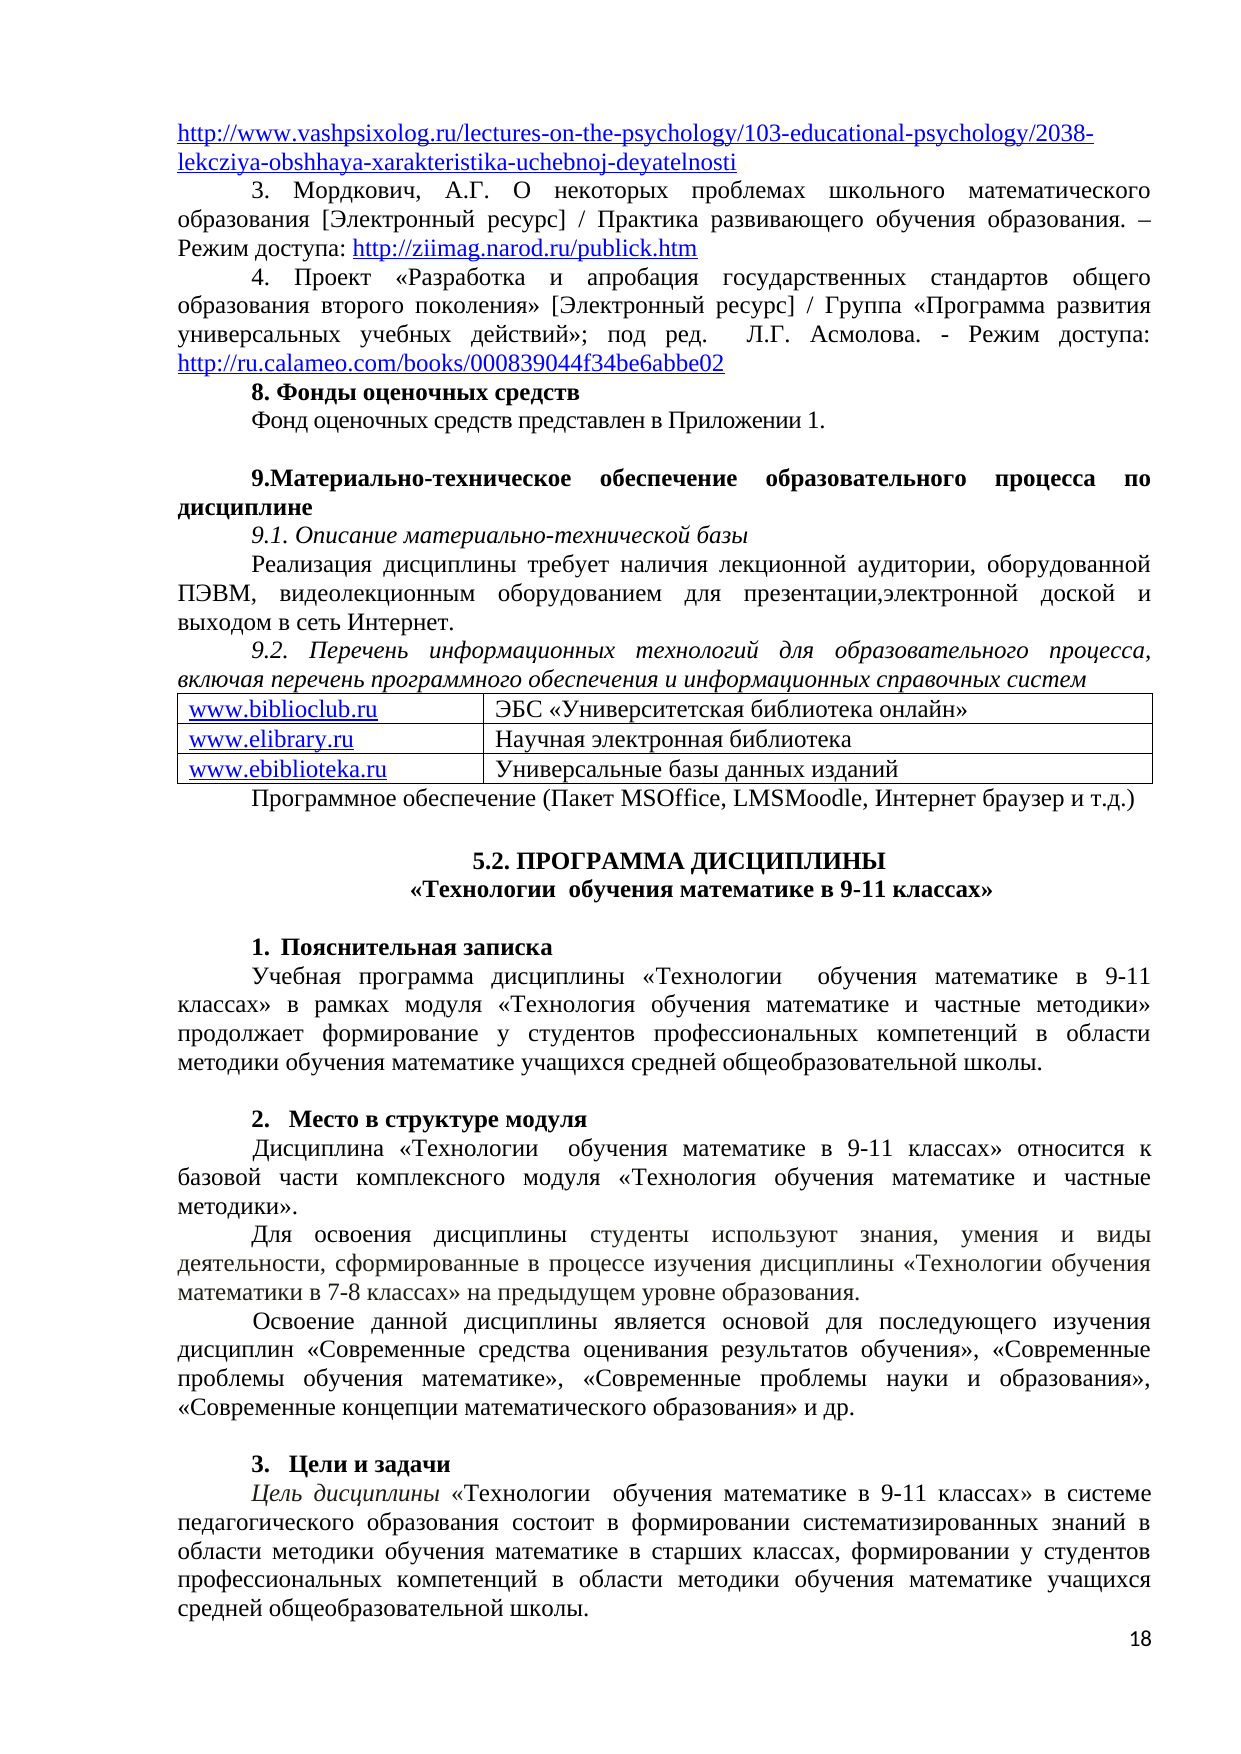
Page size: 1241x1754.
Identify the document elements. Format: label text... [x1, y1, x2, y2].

list Место в структуре модуля [251, 1104, 1152, 1133]
text 9.Материально-техническое обеспечение образовательного процесса по дисциплине [177, 463, 1152, 521]
table_header ЭБС «Университетская библиотека онлайн» [484, 694, 1152, 723]
table_cell www.ebiblioteka.ru [178, 754, 483, 782]
list Пояснительная записка [251, 932, 1152, 961]
text Учебная программа дисциплины «Технологии обучения математике в 9-11 классах» в рамках модуля «Технология обучения математике и частные методики» продолжает формирование у студентов профессиональных компетенций в области методики обучения математике учащихся средней общеобразовательной школы. [177, 961, 1152, 1076]
text «Технологии обучения математике в 9-11 классах» [177, 874, 1152, 903]
text Для освоения дисциплины студенты используют знания, умения и виды деятельности, сформированные в процессе изучения дисциплины «Технологии обучения математики в 7-8 классах» на предыдущем уровне образования. [177, 1219, 1152, 1306]
text 8. Фонды оценочных средств [177, 377, 1152, 406]
text 9.2. Перечень информационных технологий для образовательного процесса, включая перечень программного обеспечения и информационных справочных систем [177, 636, 1152, 693]
text Реализация дисциплины требует наличия лекционной аудитории, оборудованной ПЭВМ, видеолекционным оборудованием для презентации,электронной доской и выходом в сеть Интернет. [177, 549, 1152, 636]
text Цель дисциплины «Технологии обучения математике в 9-11 классах» в системе педагогического образования состоит в формировании систематизированных знаний в области методики обучения математике в старших классах, формировании у студентов профессиональных компетенций в области методики обучения математике учащихся средней общеобразовательной школы. [177, 1478, 1152, 1622]
text Программное обеспечение (Пакет MSOffice, LMSMoodle, Интернет браузер и т.д.) [177, 784, 1152, 812]
text 5.2. ПРОГРАММА ДИСЦИПЛИНЫ [177, 846, 1152, 874]
text Освоение данной дисциплины является основой для последующего изучения дисциплин «Современные средства оценивания результатов обучения», «Современные проблемы обучения математике», «Современные проблемы науки и образования», «Современные концепции математического образования» и др. [177, 1306, 1152, 1421]
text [177, 118, 1152, 176]
list Цели и задачи [251, 1449, 1152, 1478]
text 9.1. Описание материально-технической базы [177, 521, 1152, 549]
text Дисциплина «Технологии обучения математике в 9-11 классах» относится к базовой части комплексного модуля «Технология обучения математике и частные методики». [177, 1133, 1152, 1219]
table_header www.biblioclub.ru [178, 694, 483, 723]
table_cell Научная электронная библиотека [484, 724, 1152, 753]
text 3. Мордкович, А.Г. О некоторых проблемах школьного математического образования [Электронный ресурс] / Практика развивающего обучения образования. – Режим доступа: http://ziimag.narod.ru/publick.htm [177, 176, 1152, 262]
table_cell Универсальные базы данных изданий [484, 754, 1152, 782]
text 4. Проект «Разработка и апробация государственных стандартов общего образования второго поколения» [Электронный ресурс] / Группа «Программа развития универсальных учебных действий»; под ред. Л.Г. Асмолова. - Режим доступа: http://ru.calameo.com/books/000839044f34be6abbe02 [177, 262, 1152, 377]
table_cell www.elibrary.ru [178, 724, 483, 753]
text Фонд оценочных средств представлен в Приложении 1. [177, 406, 1152, 434]
